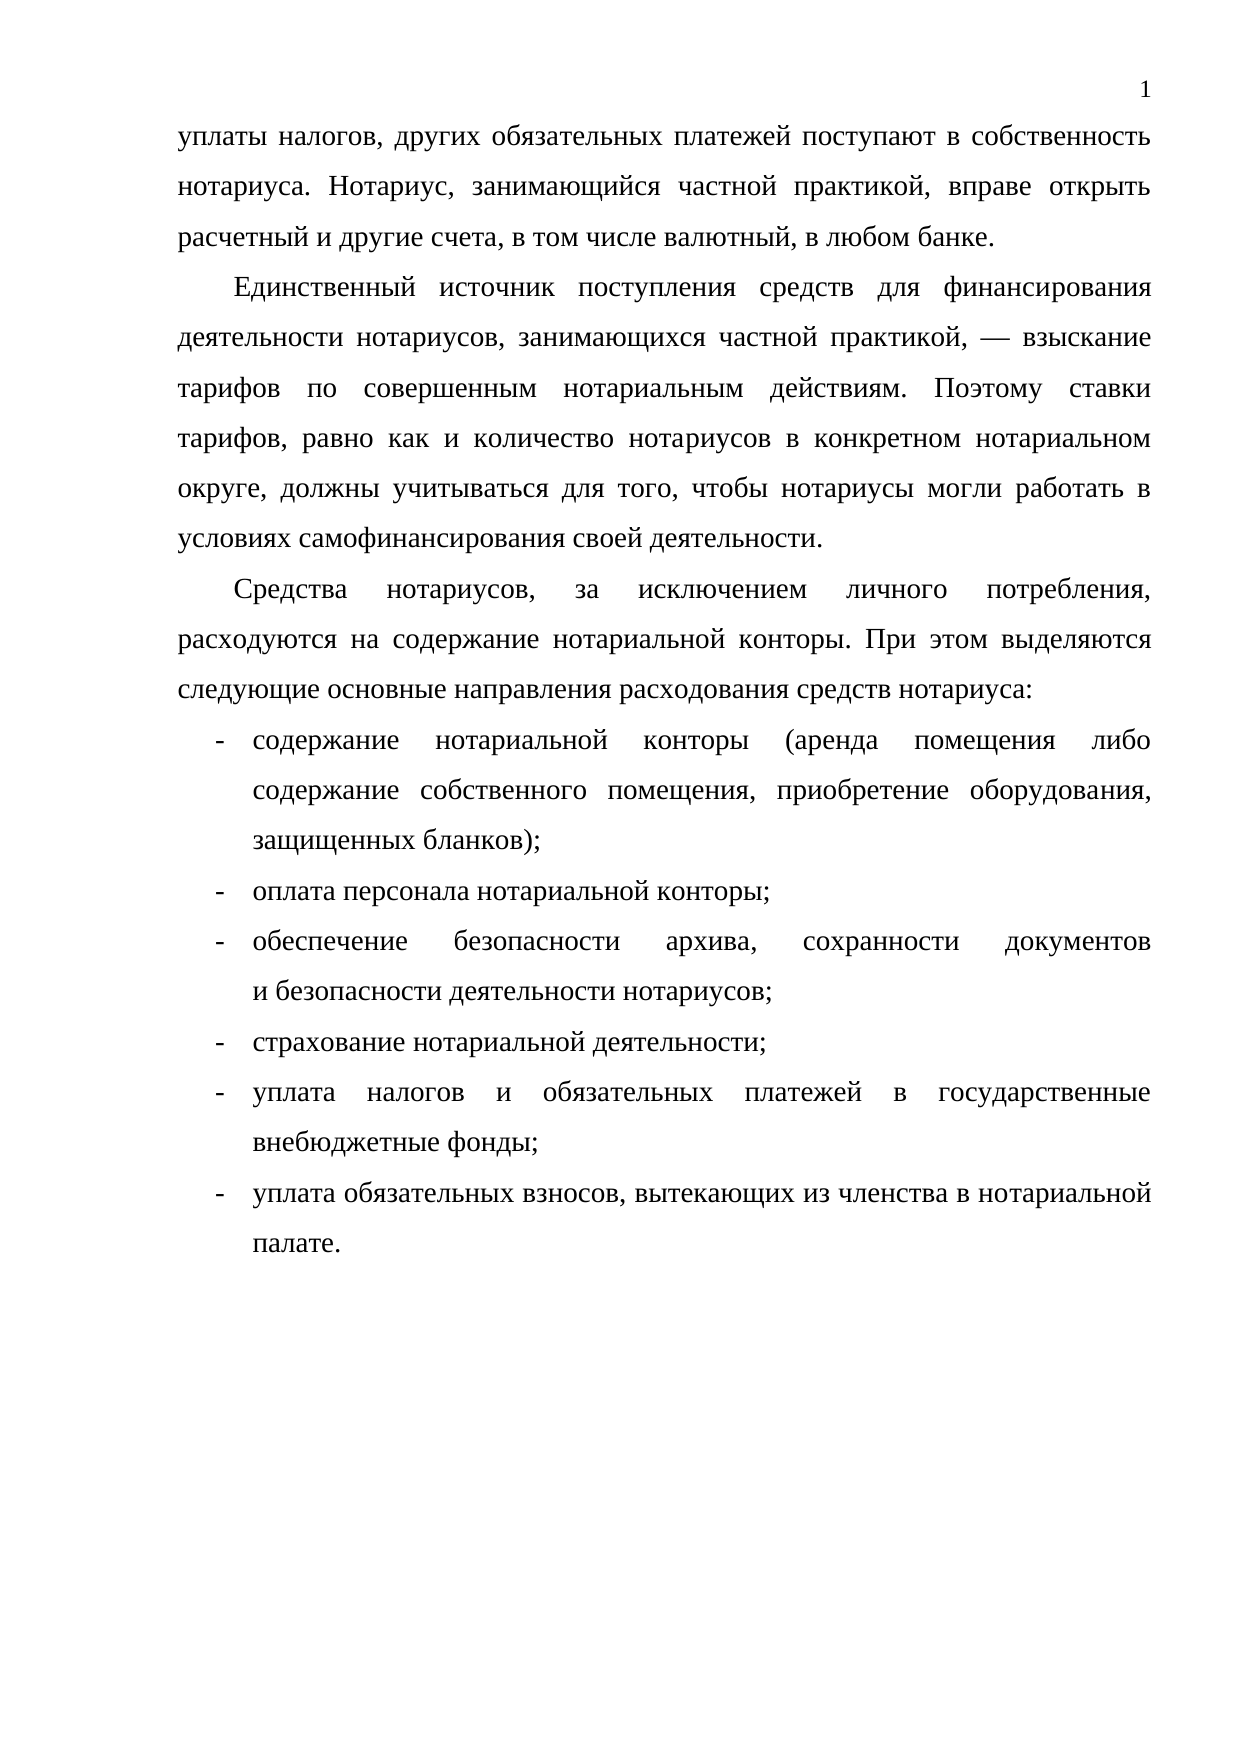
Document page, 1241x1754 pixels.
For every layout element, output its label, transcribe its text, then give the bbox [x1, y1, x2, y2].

text Единственный источник поступления средств для финансирования деятельности нотариусов, занимающихся частной практикой, — взыскание тарифов по совершенным нотариальным действиям. Поэтому ставки тарифов, равно как и количество нотариусов в конкретном нотариальном округе, должны учитываться для того, чтобы нотариусы могли работать в условиях самофинансирования своей деятельности. [177, 269, 1152, 554]
text Средства нотариусов, за исключением личного потребления, расходуются на содержание нотариальной конторы. При этом выделяются следующие основные направления расходования средств нотариуса: [177, 571, 1152, 705]
list обеспечение безопасности архива, сохранности документов и безопасности деятельности нотариусов; [215, 923, 1152, 1007]
list уплата обязательных взносов, вытекающих из членства в нотариальной палате. [215, 1175, 1152, 1258]
list оплата персонала нотариальной конторы; [215, 873, 1152, 906]
list уплата налогов и обязательных платежей в государственные внебюджетные фонды; [215, 1074, 1152, 1158]
list содержание нотариальной конторы (аренда помещения либо содержание собственного помещения, приобретение оборудования, защищенных бланков); [215, 722, 1152, 856]
list страхование нотариальной деятельности; [215, 1024, 1152, 1057]
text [177, 118, 1152, 252]
